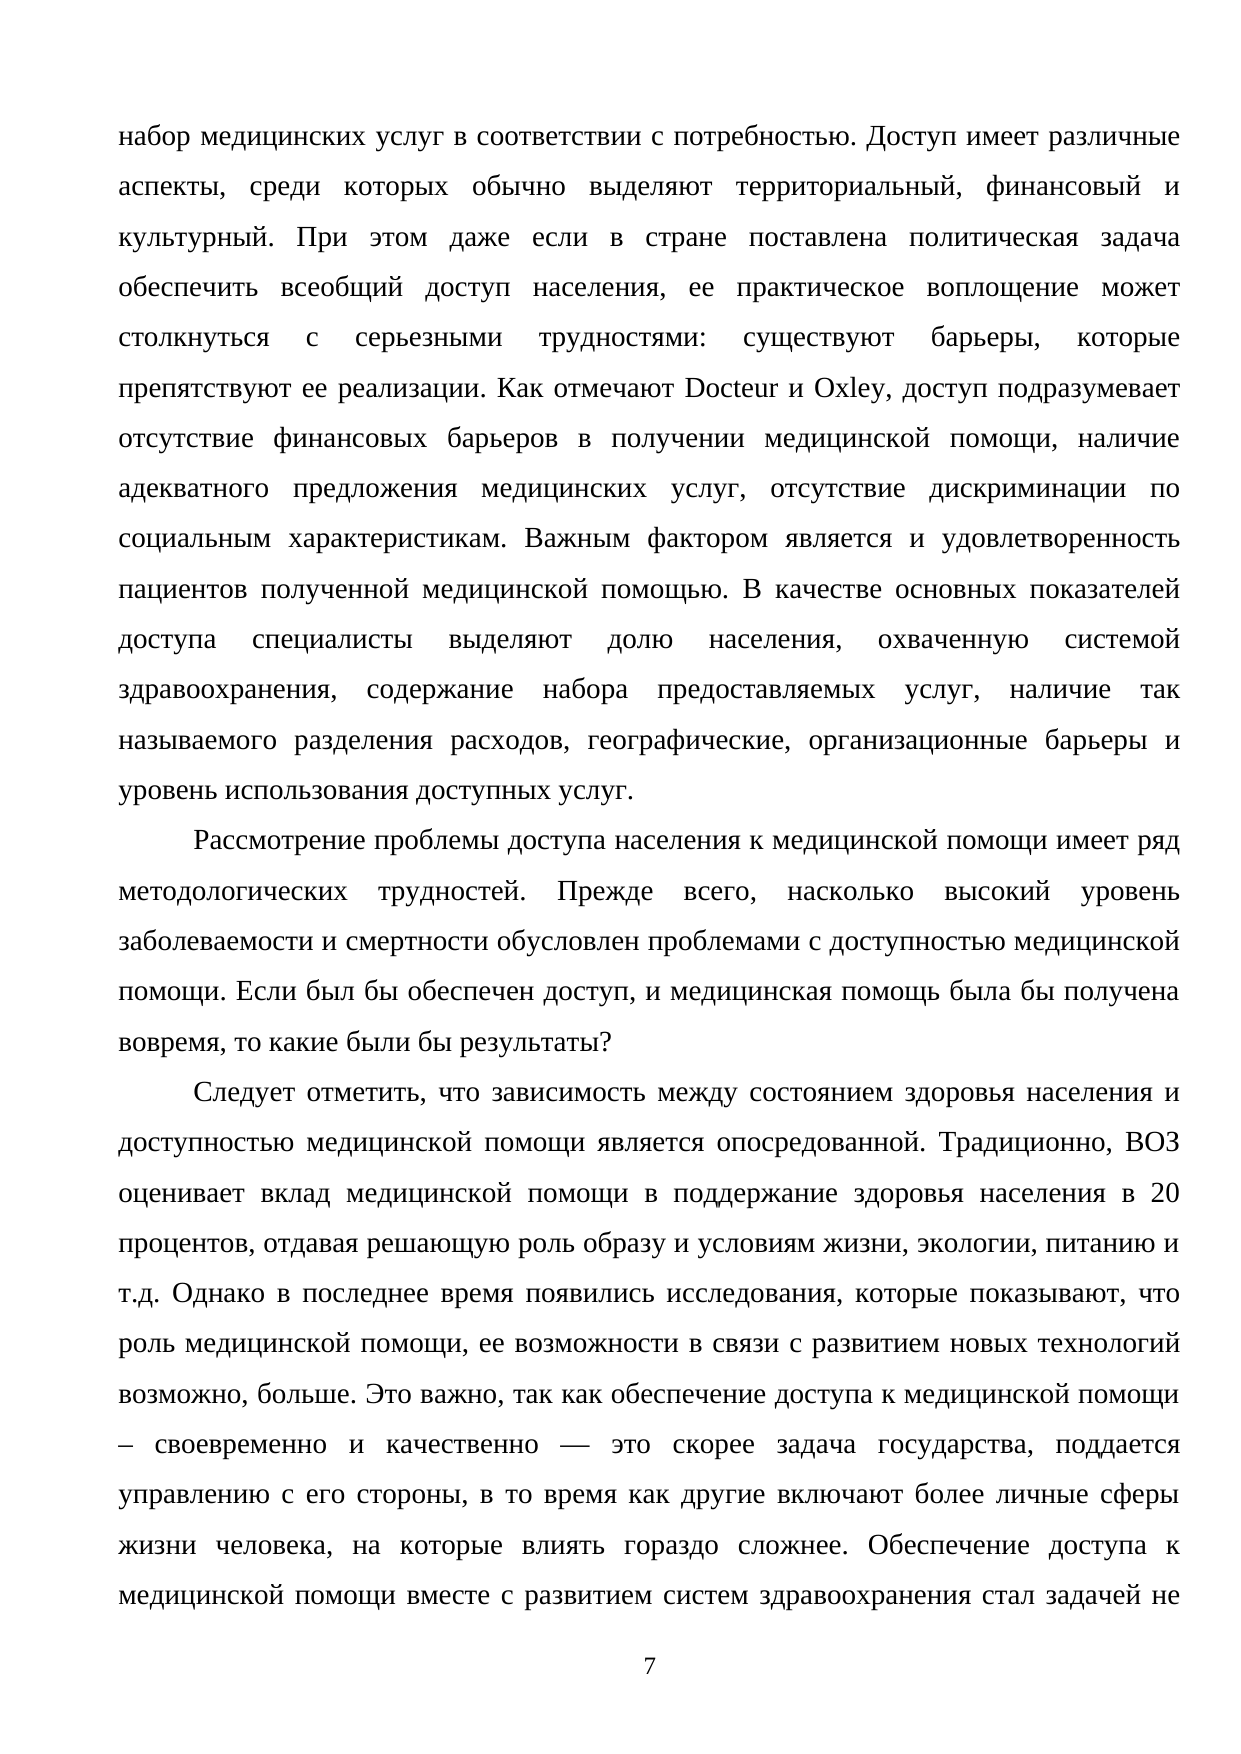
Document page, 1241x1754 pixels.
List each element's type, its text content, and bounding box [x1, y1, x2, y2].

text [118, 1074, 1181, 1611]
text Рассмотрение проблемы доступа населения к медицинской помощи имеет ряд методологических трудностей. Прежде всего, насколько высокий уровень заболеваемости и смертности обусловлен проблемами с доступностью медицинской помощи. Если был бы обеспечен доступ, и медицинская помощь была бы получена вовремя, то какие были бы результаты? [118, 822, 1181, 1057]
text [118, 118, 1181, 806]
